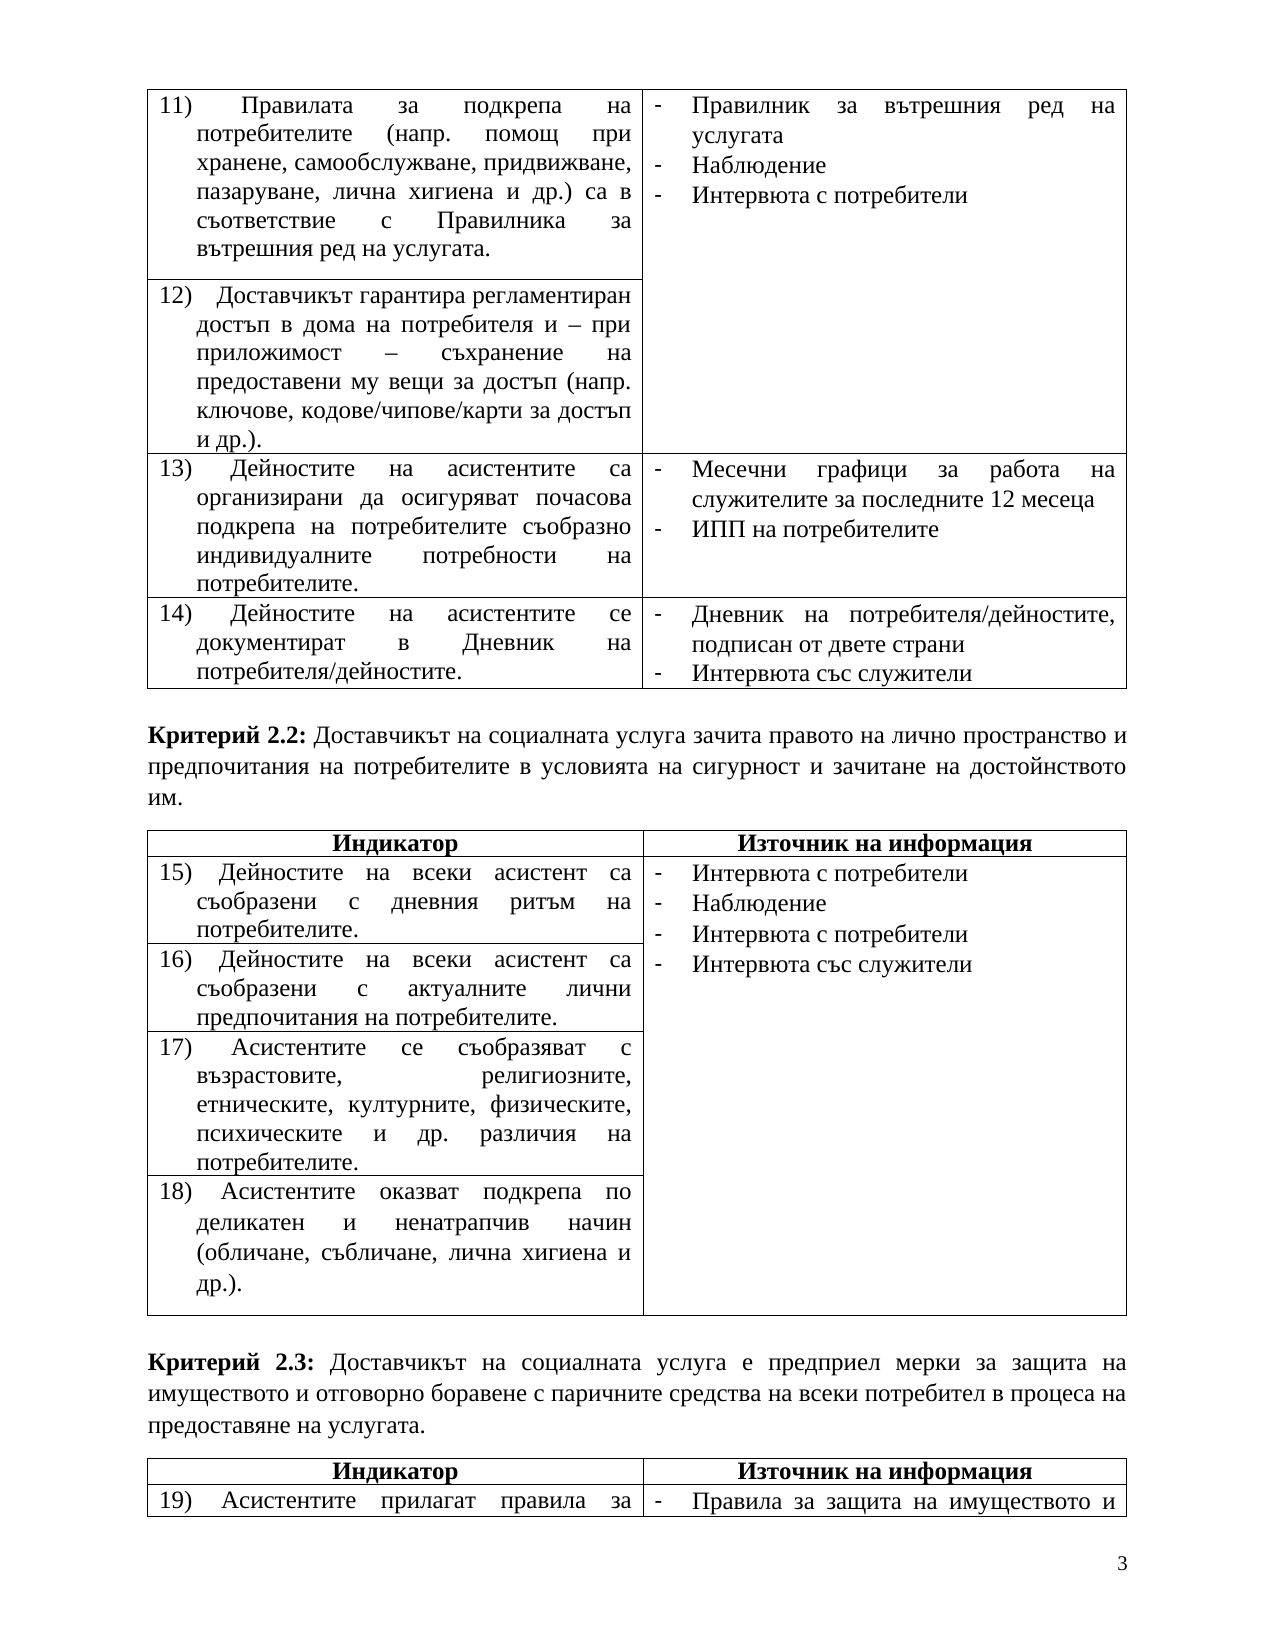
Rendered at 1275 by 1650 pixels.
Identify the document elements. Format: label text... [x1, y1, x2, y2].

table_cell Месечни графици за работа на служителите за последните 12 месеца ИПП на потребителите [643, 454, 1126, 597]
text Критерий 2.2: Доставчикът на социалната услуга зачита правото на лично пространство и предпочитания на потребителите в условията на сигурност и зачитане на достойнството им. [148, 720, 1127, 811]
table_header Източник на информация [644, 831, 1126, 856]
table_cell Интервюта с потребители Наблюдение Интервюта с потребители Интервюта със служители [644, 857, 1126, 1314]
table_cell Асистентите оказват подкрепа по деликатен и ненатрапчив начин (обличане, събличане, лична хигиена и др.). [148, 1176, 643, 1314]
table_cell Дейностите на всеки асистент са съобразени с актуалните лични предпочитания на потребителите. [148, 944, 643, 1031]
table_header Източник на информация [644, 1459, 1126, 1484]
table_cell Дейностите на всеки асистент са съобразени с дневния ритъм на потребителите. [148, 857, 643, 943]
table_cell Дневник на потребителя/дейностите, подписан от двете страни Интервюта със служители [643, 598, 1126, 688]
table_header Индикатор [148, 831, 643, 856]
table_header Индикатор [148, 1459, 643, 1484]
table_cell Доставчикът гарантира регламентиран достъп в дома на потребителя и – при приложимост – съхранение на предоставени му вещи за достъп (напр. ключове, кодове/чипове/карти за достъп и др.). [148, 280, 642, 452]
table_cell Дейностите на асистентите се документират в Дневник на потребителя/дейностите. [148, 598, 642, 688]
text Критерий 2.3: Доставчикът на социалната услуга е предприел мерки за защита на имуществото и отговорно боравене с паричните средства на всеки потребител в процеса на предоставяне на услугата. [148, 1347, 1127, 1438]
table_cell Правилник за вътрешния ред на услугата Наблюдение Интервюта с потребители [643, 90, 1126, 452]
table_cell Дейностите на асистентите са организирани да осигуряват почасова подкрепа на потребителите съобразно индивидуалните потребности на потребителите. [148, 454, 642, 597]
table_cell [644, 1485, 1126, 1516]
table_cell Асистентите се съобразяват с възрастовите, религиозните, етническите, културните, физическите, психическите и др. различия на потребителите. [148, 1032, 643, 1175]
table_cell Правилата за подкрепа на потребителите (напр. помощ при хранене, самообслужване, придвижване, пазаруване, лична хигиена и др.) са в съответствие с Правилника за вътрешния ред на услугата. [148, 90, 642, 279]
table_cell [148, 1485, 643, 1516]
